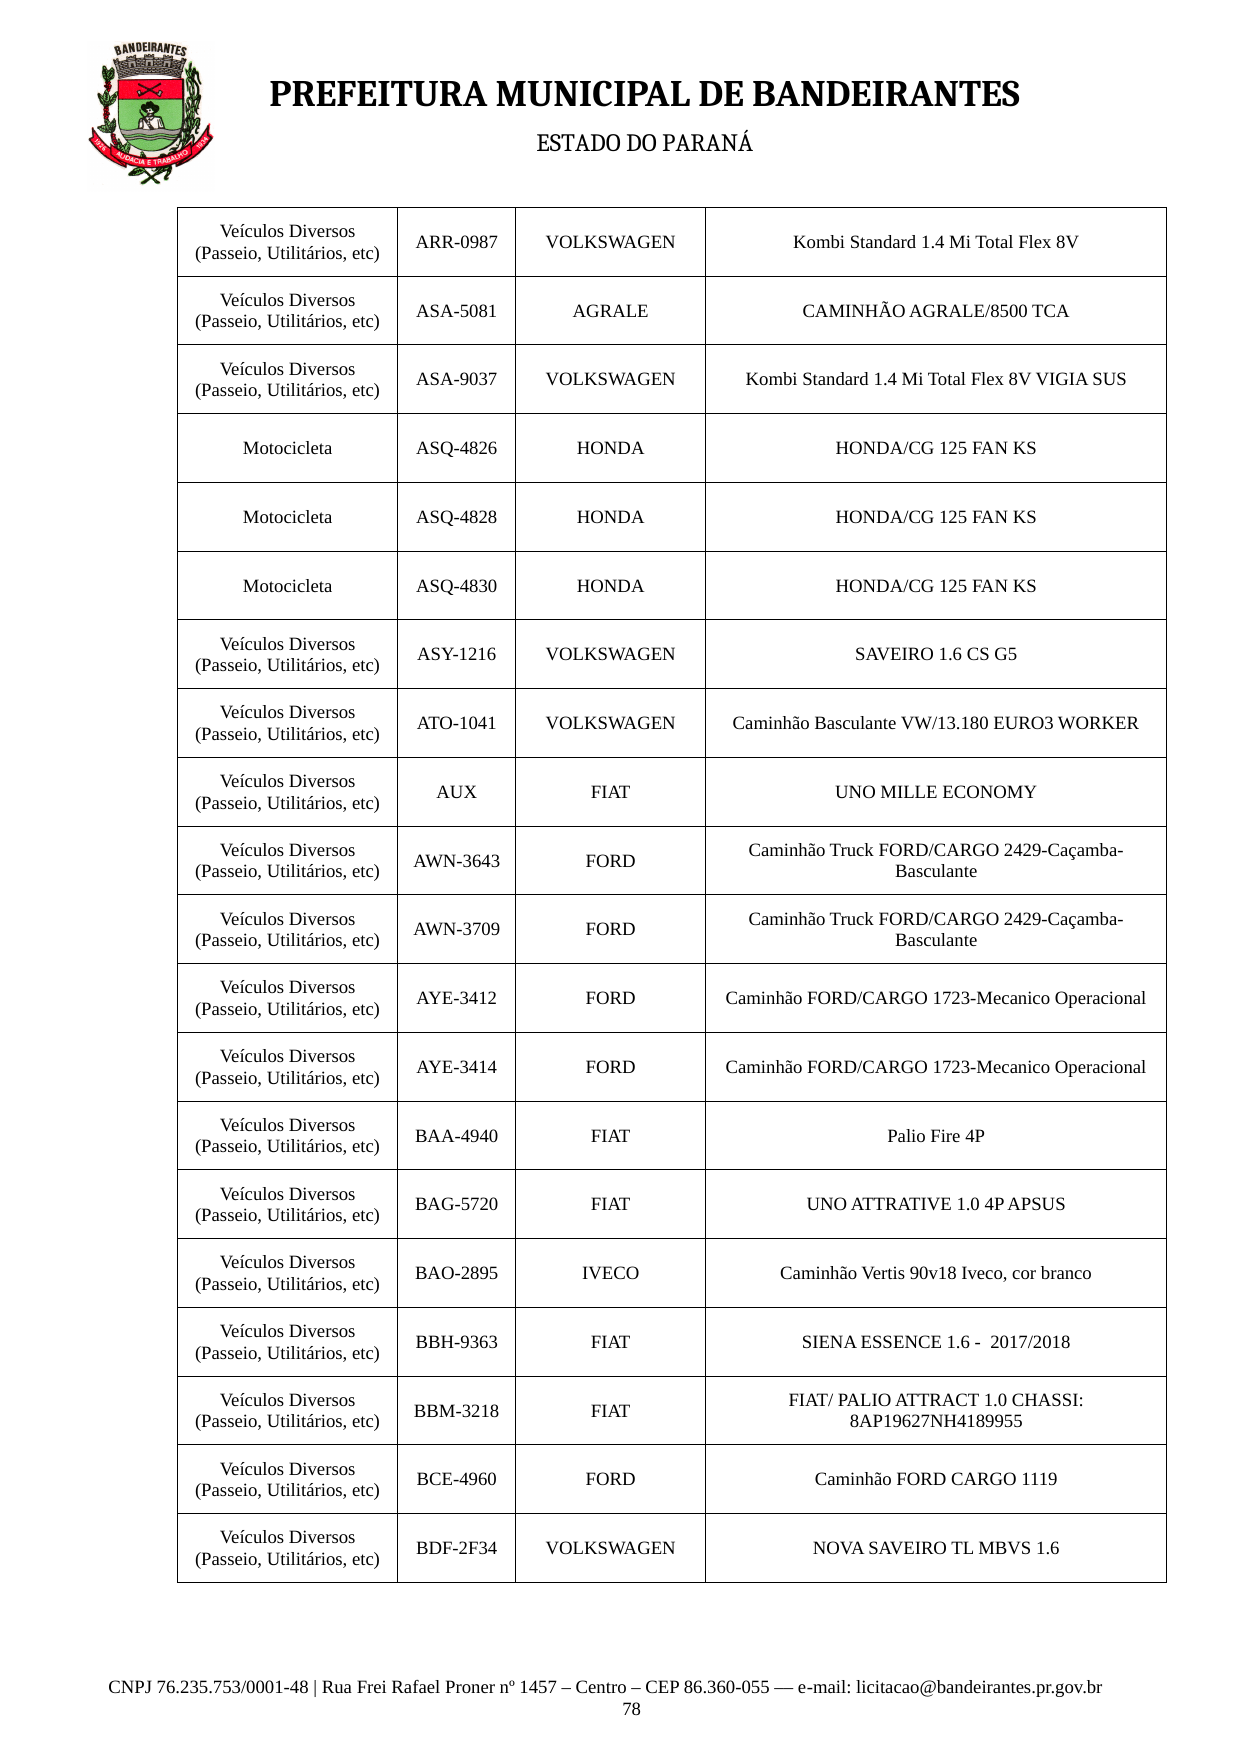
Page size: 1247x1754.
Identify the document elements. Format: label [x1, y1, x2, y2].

picture [87, 41, 215, 192]
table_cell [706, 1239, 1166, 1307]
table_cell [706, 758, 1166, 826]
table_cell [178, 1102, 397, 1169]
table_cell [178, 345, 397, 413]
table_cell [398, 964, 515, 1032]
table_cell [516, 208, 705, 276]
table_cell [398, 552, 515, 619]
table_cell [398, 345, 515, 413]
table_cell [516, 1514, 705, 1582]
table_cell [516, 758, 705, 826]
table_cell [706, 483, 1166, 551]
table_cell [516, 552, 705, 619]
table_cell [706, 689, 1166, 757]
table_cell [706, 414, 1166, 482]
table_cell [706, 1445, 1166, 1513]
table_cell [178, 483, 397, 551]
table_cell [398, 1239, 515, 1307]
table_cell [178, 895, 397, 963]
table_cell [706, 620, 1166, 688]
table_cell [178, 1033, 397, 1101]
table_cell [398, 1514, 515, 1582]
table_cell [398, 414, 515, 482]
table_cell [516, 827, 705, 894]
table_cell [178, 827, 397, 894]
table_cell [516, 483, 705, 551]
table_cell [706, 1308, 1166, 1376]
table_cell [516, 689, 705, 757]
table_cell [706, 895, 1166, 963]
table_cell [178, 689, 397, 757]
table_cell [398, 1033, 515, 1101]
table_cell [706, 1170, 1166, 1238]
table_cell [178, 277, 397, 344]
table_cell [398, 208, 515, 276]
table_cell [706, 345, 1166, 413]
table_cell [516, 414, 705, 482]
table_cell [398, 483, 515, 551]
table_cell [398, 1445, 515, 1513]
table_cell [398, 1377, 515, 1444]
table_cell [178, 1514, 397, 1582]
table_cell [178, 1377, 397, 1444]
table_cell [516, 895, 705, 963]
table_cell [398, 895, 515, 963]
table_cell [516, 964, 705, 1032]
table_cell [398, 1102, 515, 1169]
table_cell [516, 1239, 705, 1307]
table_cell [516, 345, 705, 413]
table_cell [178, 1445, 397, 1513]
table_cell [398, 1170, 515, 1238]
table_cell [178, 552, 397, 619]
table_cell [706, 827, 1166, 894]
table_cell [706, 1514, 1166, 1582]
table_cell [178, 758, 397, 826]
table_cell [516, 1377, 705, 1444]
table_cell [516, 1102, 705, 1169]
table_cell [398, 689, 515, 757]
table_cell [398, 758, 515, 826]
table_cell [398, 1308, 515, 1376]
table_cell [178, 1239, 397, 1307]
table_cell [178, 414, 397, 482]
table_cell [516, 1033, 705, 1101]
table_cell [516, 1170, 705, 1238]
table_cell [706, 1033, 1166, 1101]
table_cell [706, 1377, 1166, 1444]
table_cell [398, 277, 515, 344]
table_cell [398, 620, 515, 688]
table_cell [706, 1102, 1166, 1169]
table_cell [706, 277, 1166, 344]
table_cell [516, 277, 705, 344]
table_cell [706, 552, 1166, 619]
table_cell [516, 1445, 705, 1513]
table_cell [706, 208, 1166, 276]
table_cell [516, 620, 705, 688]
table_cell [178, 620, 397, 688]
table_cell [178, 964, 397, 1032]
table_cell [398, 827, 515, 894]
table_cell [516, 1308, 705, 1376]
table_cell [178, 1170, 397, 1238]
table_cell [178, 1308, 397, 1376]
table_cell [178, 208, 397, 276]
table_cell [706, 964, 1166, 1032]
